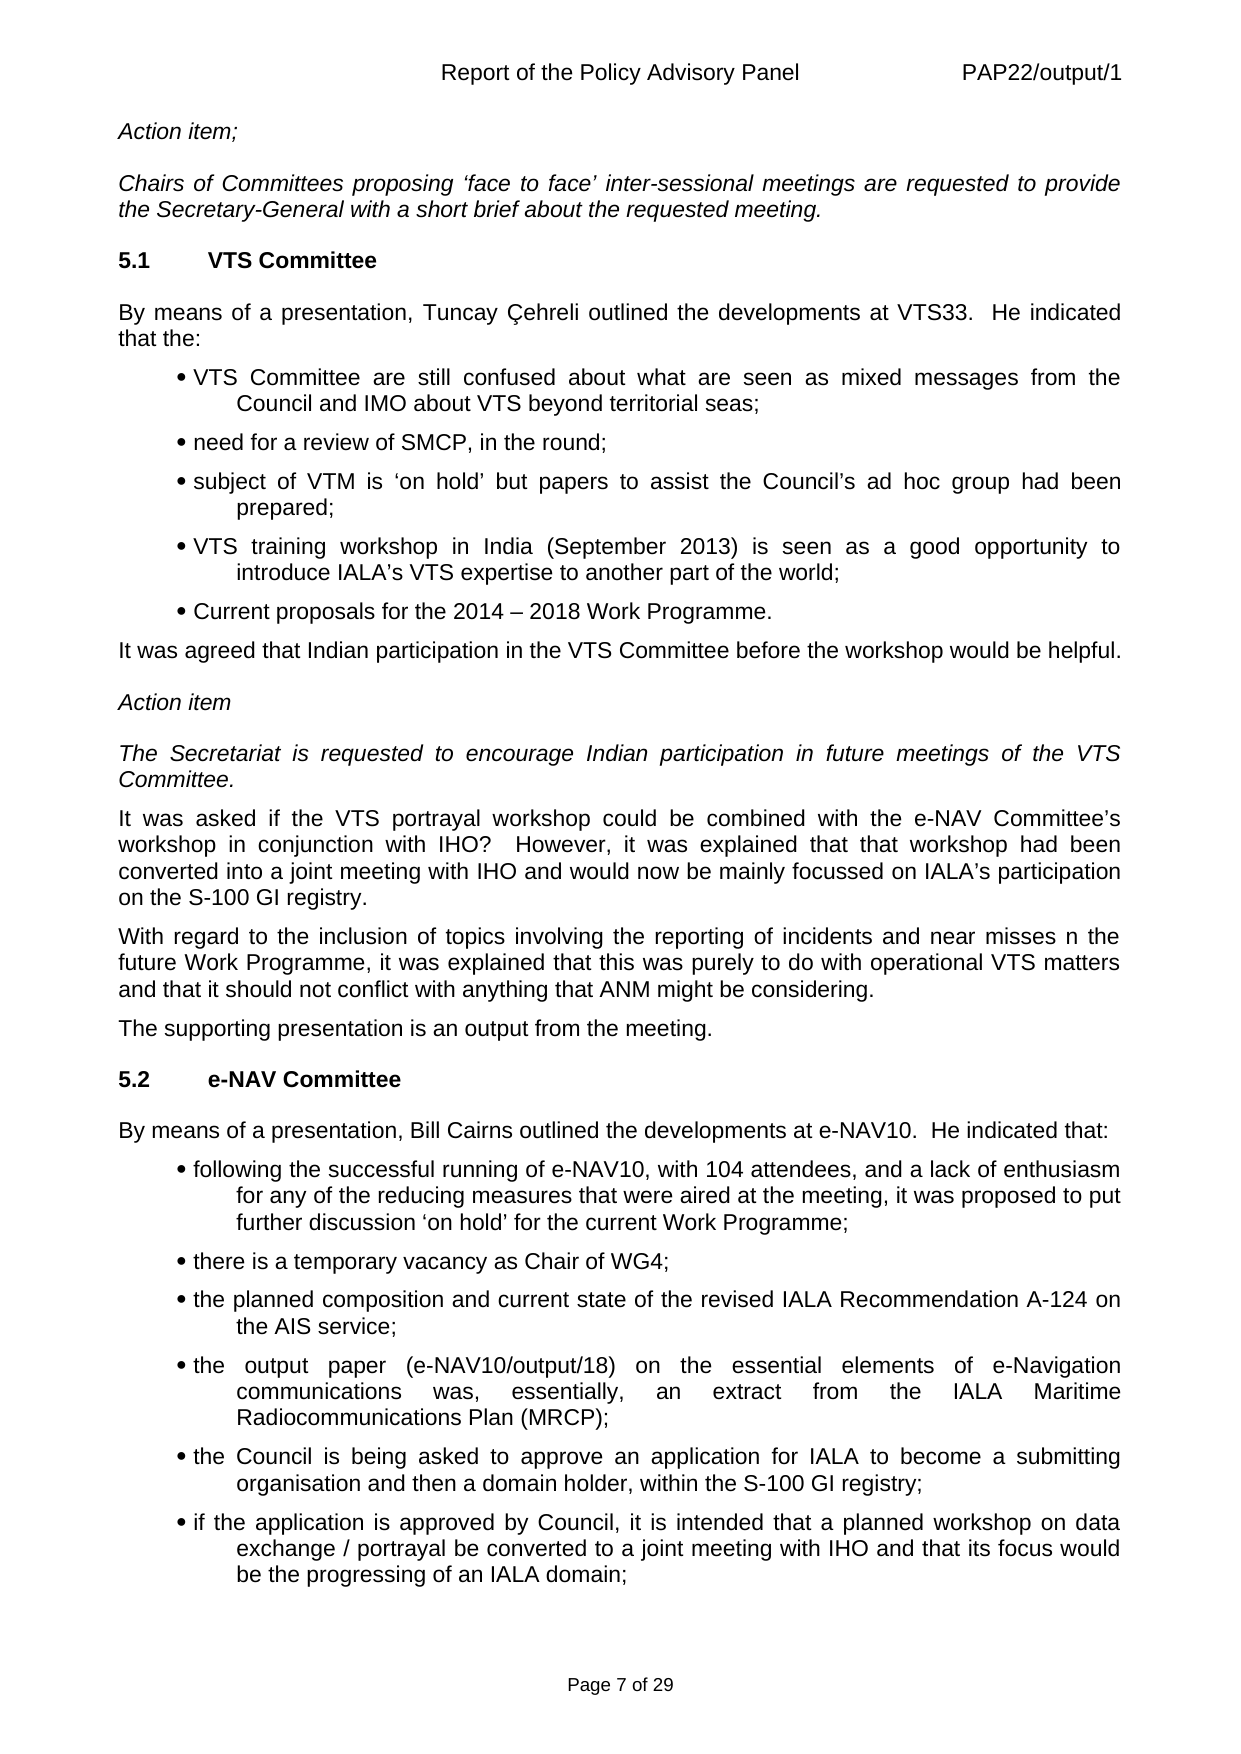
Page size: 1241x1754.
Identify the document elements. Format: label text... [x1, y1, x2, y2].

text following the successful running of e-NAV10, with 104 attendees, and a lack of enthusiasm for any of the reducing measures that were aired at the meeting, it was proposed to put further discussion ‘on hold’ for the current Work Programme; [177, 1156, 1122, 1235]
text Action item; [118, 118, 1122, 144]
text By means of a presentation, Bill Cairns outlined the developments at e-NAV10. He indicated that: [118, 1117, 1122, 1143]
text need for a review of SMCP, in the round; [177, 429, 1122, 455]
text It was agreed that Indian participation in the VTS Committee before the workshop would be helpful. [118, 637, 1122, 663]
subtitle e-NAV Committee [118, 1066, 1122, 1092]
text Current proposals for the 2014 – 2018 Work Programme. [177, 598, 1122, 624]
text if the application is approved by Council, it is intended that a planned workshop on data exchange / portrayal be converted to a joint meeting with IHO and that its focus would be the progressing of an IALA domain; [177, 1508, 1122, 1587]
text VTS Committee are still confused about what are seen as mixed messages from the Council and IMO about VTS beyond territorial seas; [177, 364, 1122, 416]
text The supporting presentation is an output from the meeting. [118, 1014, 1122, 1041]
text there is a temporary vacancy as Chair of WG4; [177, 1248, 1122, 1274]
text the planned composition and current state of the revised IALA Recommendation A-124 on the AIS service; [177, 1286, 1122, 1339]
text subject of VTM is ‘on hold’ but papers to assist the Council’s ad hoc group had been prepared; [177, 468, 1122, 521]
text By means of a presentation, Tuncay Çehreli outlined the developments at VTS33. He indicated that the: [118, 298, 1122, 351]
text Action item [118, 688, 1122, 715]
text the Council is being asked to approve an application for IALA to become a submitting organisation and then a domain holder, within the S-100 GI registry; [177, 1443, 1122, 1496]
text With regard to the inclusion of topics involving the reporting of incidents and near misses n the future Work Programme, it was explained that this was purely to do with operational VTS matters and that it should not conflict with anything that ANM might be considering. [118, 923, 1122, 1002]
text Chairs of Committees proposing ‘face to face’ inter-sessional meetings are requested to provide the Secretary-General with a short brief about the requested meeting. [118, 169, 1122, 222]
text The Secretariat is requested to encourage Indian participation in future meetings of the VTS Committee. [118, 740, 1122, 792]
subtitle VTS Committee [118, 247, 1122, 273]
text VTS training workshop in India (September 2013) is seen as a good opportunity to introduce IALA’s VTS expertise to another part of the world; [177, 533, 1122, 586]
text the output paper (e-NAV10/output/18) on the essential elements of e-Navigation communications was, essentially, an extract from the IALA Maritime Radiocommunications Plan (MRCP); [177, 1352, 1122, 1431]
text It was asked if the VTS portrayal workshop could be combined with the e-NAV Committee’s workshop in conjunction with IHO? However, it was explained that that workshop had been converted into a joint meeting with IHO and would now be mainly focussed on IALA’s participation on the S-100 GI registry. [118, 805, 1122, 910]
